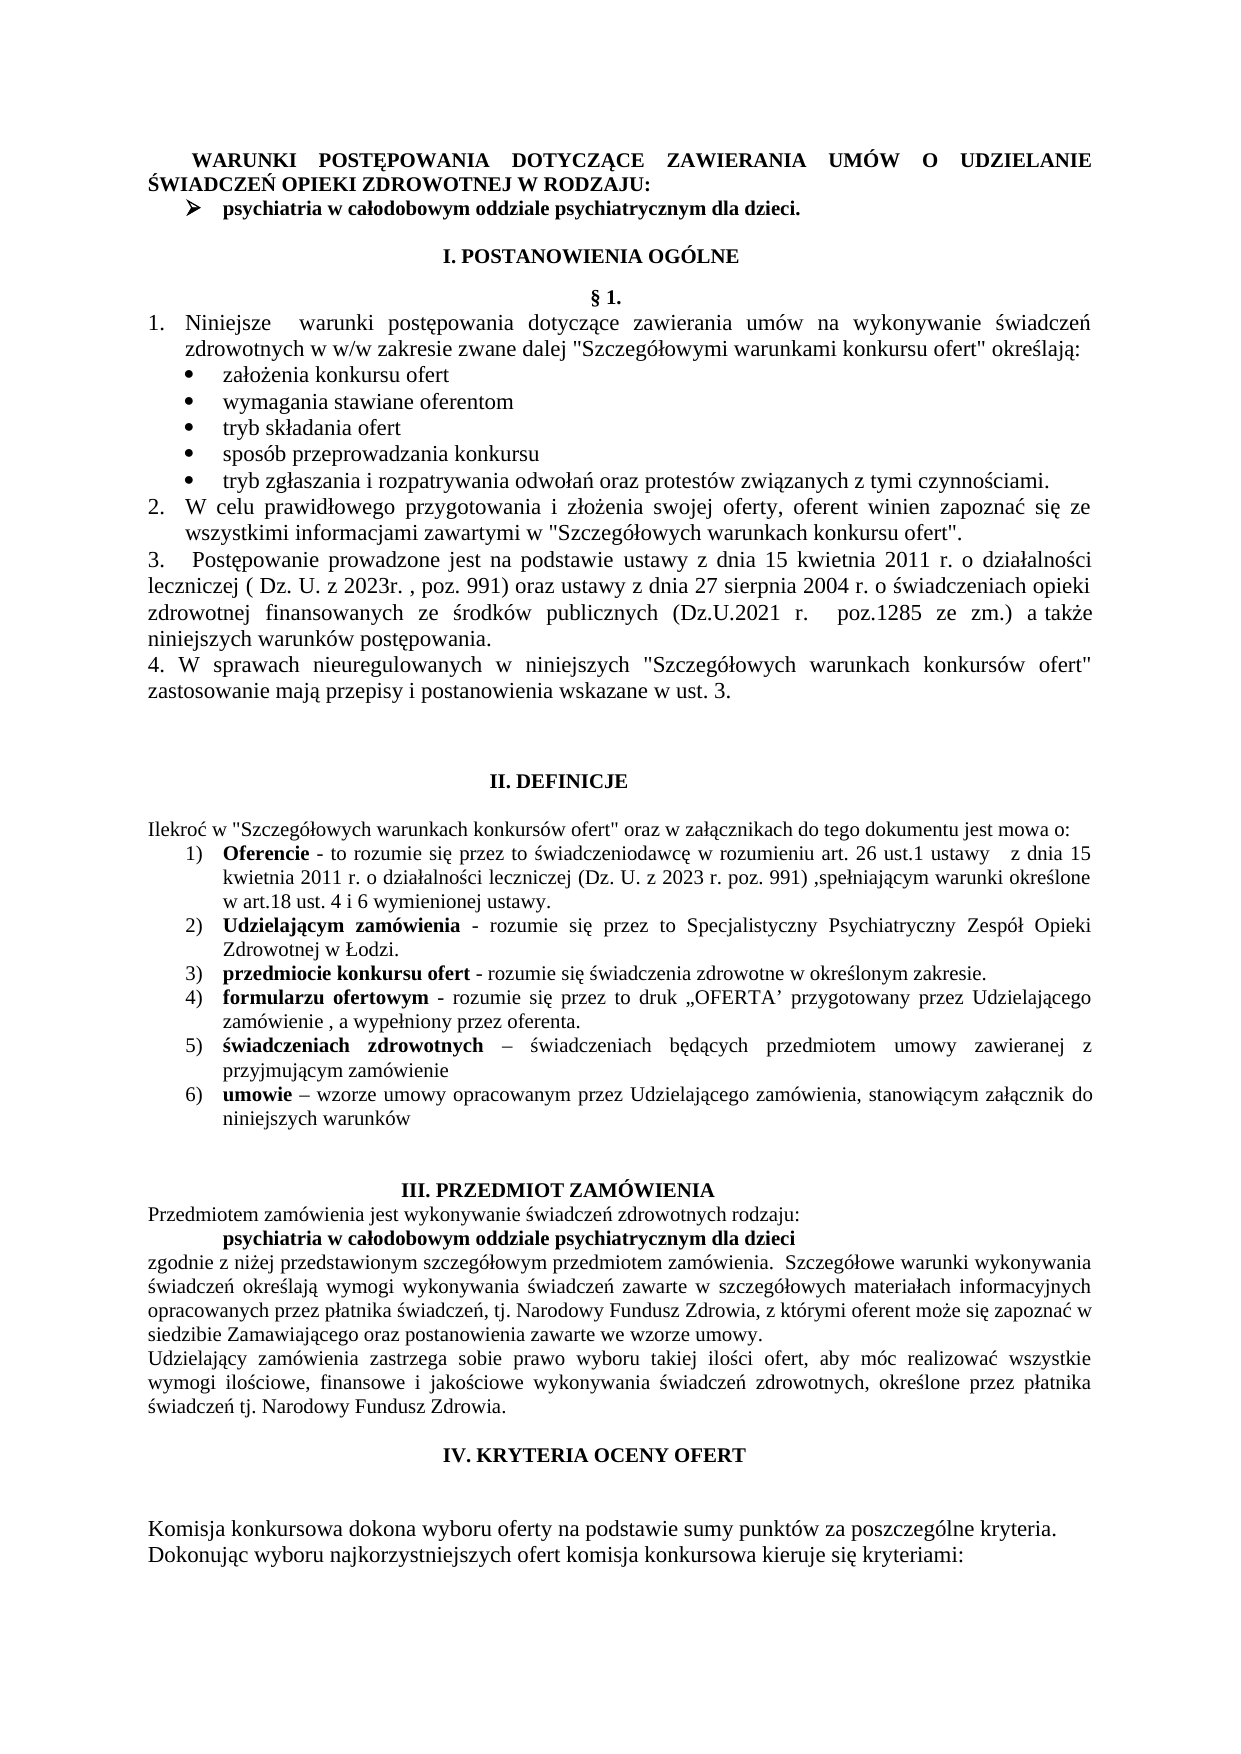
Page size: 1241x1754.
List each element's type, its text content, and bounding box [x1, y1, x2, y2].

list W celu prawidłowego przygotowania i złożenia swojej oferty, oferent winien zapoznać się ze wszystkimi informacjami zawartymi w "Szczegółowych warunkach konkursu ofert". [148, 493, 1093, 546]
list świadczeniach zdrowotnych – świadczeniach będących przedmiotem umowy zawieranej z przyjmującym zamówienie [185, 1033, 1093, 1082]
list przedmiocie konkursu ofert - rozumie się świadczenia zdrowotne w określonym zakresie. [185, 961, 1093, 985]
list psychiatria w całodobowym oddziale psychiatrycznym dla dzieci [223, 1226, 1093, 1250]
list umowie – wzorze umowy opracowanym przez Udzielającego zamówienia, stanowiącym załącznik do niniejszych warunków [185, 1082, 1093, 1130]
text Udzielający zamówienia zastrzega sobie prawo wyboru takiej ilości ofert, aby móc realizować wszystkie wymogi ilościowe, finansowe i jakościowe wykonywania świadczeń zdrowotnych, określone przez płatnika świadczeń tj. Narodowy Fundusz Zdrowia. [148, 1346, 1093, 1418]
text III. PRZEDMIOT ZAMÓWIENIA [297, 1178, 1093, 1202]
list tryb składania ofert [185, 414, 1093, 440]
list tryb zgłaszania i rozpatrywania odwołań oraz protestów związanych z tymi czynnościami. [185, 467, 1093, 493]
list Niniejsze warunki postępowania dotyczące zawierania umów na wykonywanie świadczeń zdrowotnych w w/w zakresie zwane dalej "Szczegółowymi warunkami konkursu ofert" określają: [148, 309, 1093, 361]
subtitle I. POSTANOWIENIA OGÓLNE [148, 244, 1093, 268]
text IV. KRYTERIA OCENY OFERT [297, 1442, 1093, 1467]
text 4. W sprawach nieuregulowanych w niniejszych "Szczegółowych warunkach konkursów ofert" zastosowanie mają przepisy i postanowienia wskazane w ust. 3. [148, 651, 1093, 704]
list założenia konkursu ofert [185, 361, 1093, 388]
list formularzu ofertowym - rozumie się przez to druk „OFERTA’ przygotowany przez Udzielającego zamówienie , a wypełniony przez oferenta. [185, 985, 1093, 1033]
text Ilekroć w "Szczegółowych warunkach konkursów ofert" oraz w załącznikach do tego dokumentu jest mowa o: [148, 817, 1093, 841]
text II. DEFINICJE [297, 769, 1093, 793]
text 3. Postępowanie prowadzone jest na podstawie ustawy z dnia 15 kwietnia 2011 r. o działalności leczniczej ( Dz. U. z 2023r. , poz. 991) oraz ustawy z dnia 27 sierpnia 2004 r. o świadczeniach opieki zdrowotnej finansowanych ze środków publicznych (Dz.U.2021 r. poz.1285 ze zm.) a także niniejszych warunków postępowania. [148, 546, 1093, 651]
text WARUNKI POSTĘPOWANIA DOTYCZĄCE ZAWIERANIA UMÓW O UDZIELANIE ŚWIADCZEŃ OPIEKI ZDROWOTNEJ W RODZAJU: [148, 148, 1093, 196]
list sposób przeprowadzania konkursu [185, 440, 1093, 467]
list Oferencie - to rozumie się przez to świadczeniodawcę w rozumieniu art. 26 ust.1 ustawy z dnia 15 kwietnia 2011 r. o działalności leczniczej (Dz. U. z 2023 r. poz. 991) ,spełniającym warunki określone w art.18 ust. 4 i 6 wymienionej ustawy. [185, 841, 1093, 913]
text zgodnie z niżej przedstawionym szczegółowym przedmiotem zamówienia. Szczegółowe warunki wykonywania świadczeń określają wymogi wykonywania świadczeń zawarte w szczegółowych materiałach informacyjnych opracowanych przez płatnika świadczeń, tj. Narodowy Fundusz Zdrowia, z którymi oferent może się zapoznać w siedzibie Zamawiającego oraz postanowienia zawarte we wzorze umowy. [148, 1250, 1093, 1346]
list psychiatria w całodobowym oddziale psychiatrycznym dla dzieci. [185, 196, 1093, 220]
list wymagania stawiane oferentom [185, 388, 1093, 414]
text Dokonując wyboru najkorzystniejszych ofert komisja konkursowa kieruje się kryteriami: [148, 1541, 1093, 1567]
list Udzielającym zamówienia - rozumie się przez to Specjalistyczny Psychiatryczny Zespół Opieki Zdrowotnej w Łodzi. [185, 913, 1093, 961]
text Przedmiotem zamówienia jest wykonywanie świadczeń zdrowotnych rodzaju: [148, 1202, 1093, 1226]
text § 1. [148, 284, 1093, 309]
text Komisja konkursowa dokona wyboru oferty na podstawie sumy punktów za poszczególne kryteria. [148, 1515, 1093, 1541]
